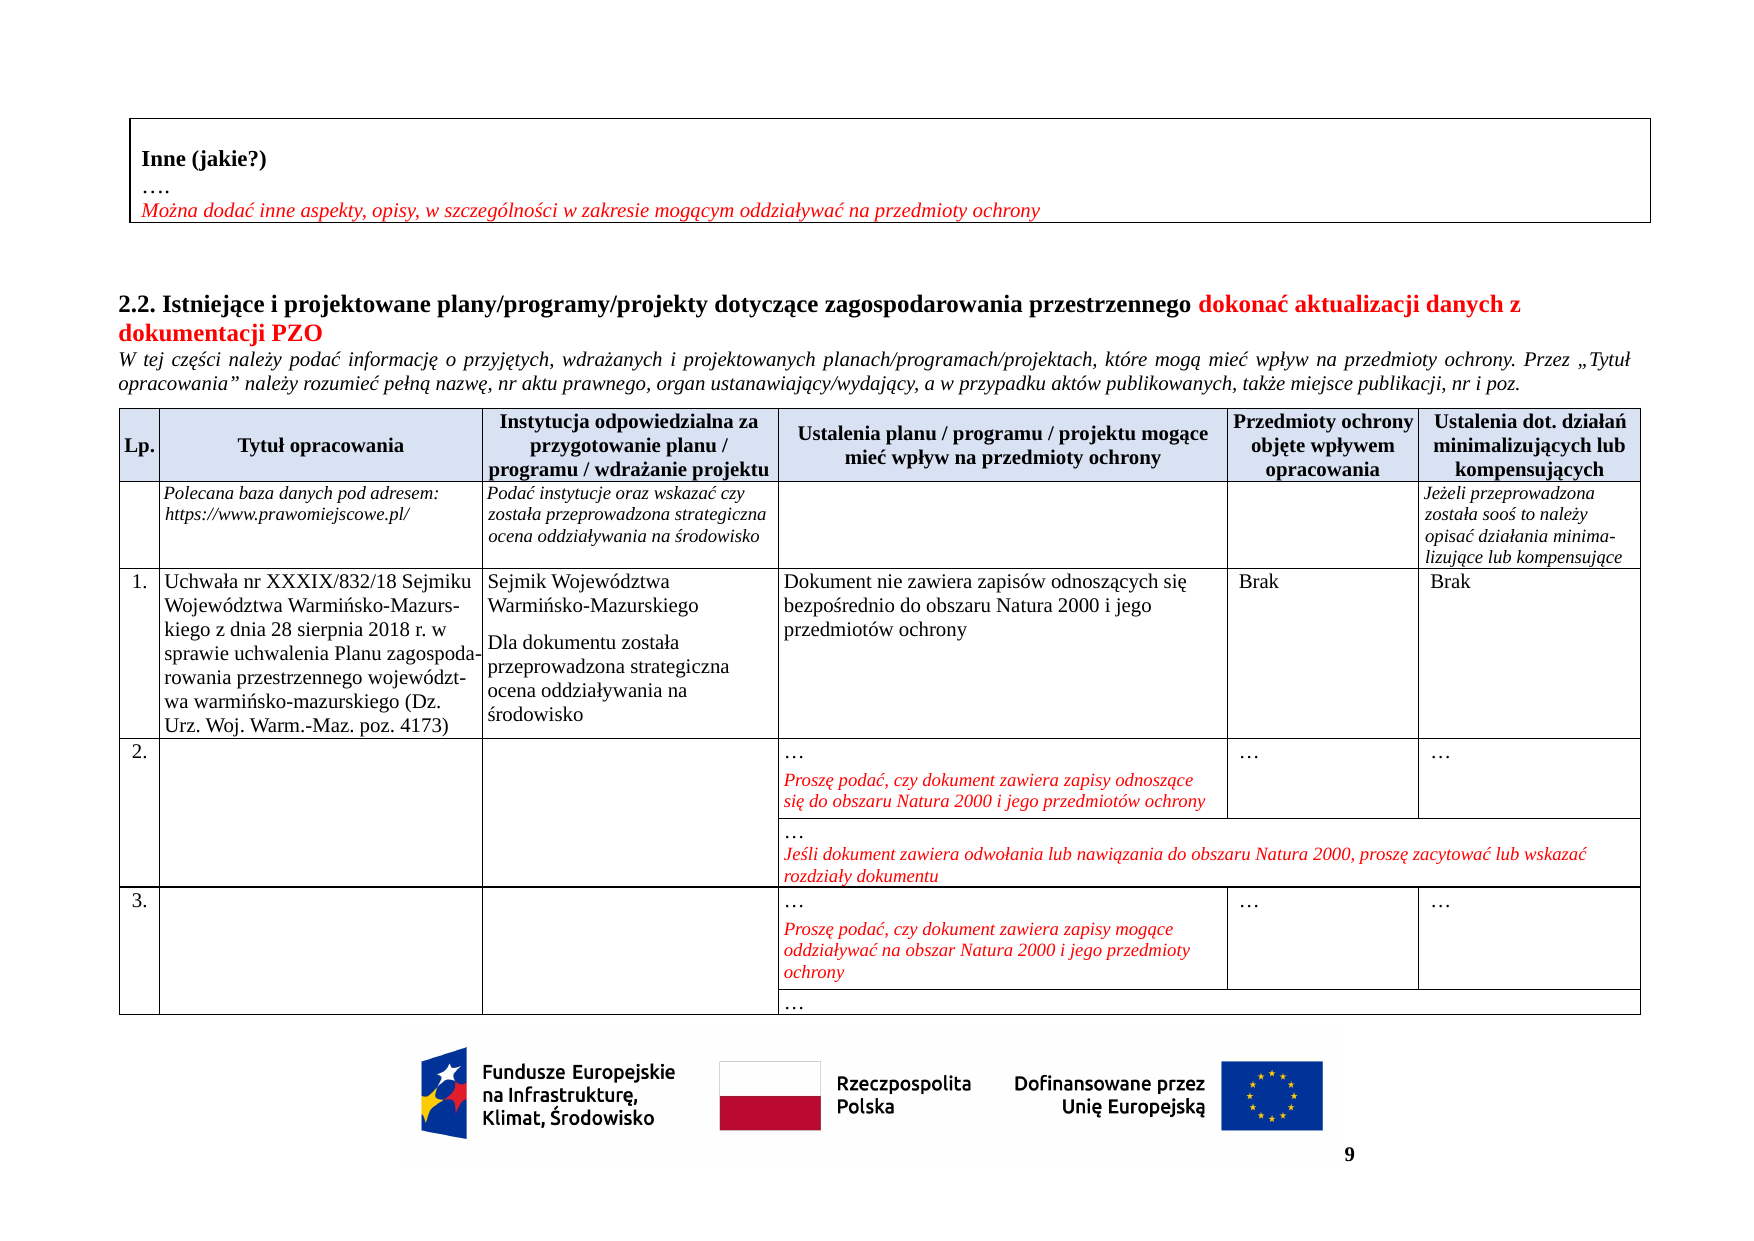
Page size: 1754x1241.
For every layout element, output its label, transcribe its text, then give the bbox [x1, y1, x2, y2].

table_cell Jeżeli przeprowadzona została sooś to należy opisać działania minimalizujące lub kompensujące [1419, 482, 1640, 568]
table_cell 1. [120, 569, 159, 737]
table_cell Brak [1419, 569, 1640, 737]
table_cell Podać instytucje oraz wskazać czy została przeprowadzona strategiczna ocena oddziaływania na środowisko [483, 482, 778, 568]
table_cell [1228, 482, 1418, 568]
table_cell [160, 739, 482, 886]
table_header Lp. [120, 409, 159, 481]
table_cell … [1419, 888, 1640, 989]
table_cell Sejmik Województwa Warmińsko-Mazurskiego Dla dokumentu została przeprowadzona strategiczna ocena oddziaływania na środowisko [483, 569, 778, 737]
table_cell [779, 482, 1227, 568]
table_cell … Jeśli dokument zawiera odwołania lub nawiązania do obszaru Natura 2000, proszę zacytować lub wskazać rozdziały dokumentu [779, 819, 1640, 886]
table_cell … [1228, 739, 1418, 818]
table_cell [160, 888, 482, 1014]
table_cell Dokument nie zawiera zapisów odnoszących się bezpośrednio do obszaru Natura 2000 i jego przedmiotów ochrony [779, 569, 1227, 737]
table_cell [483, 888, 778, 1014]
table_cell … [1228, 888, 1418, 989]
table_header Ustalenia dot. działań minimalizujących lub kompensujących [1419, 409, 1640, 481]
picture [399, 1024, 1345, 1162]
table_header Tytuł opracowania [160, 409, 482, 481]
table_header Instytucja odpowiedzialna za przygotowanie planu / programu / wdrażanie projektu [483, 409, 778, 481]
text W tej części należy podać informację o przyjętych, wdrażanych i projektowanych planach/programach/projektach, które mogą mieć wpływ na przedmioty ochrony. Przez „Tytuł opracowania” należy rozumieć pełną nazwę, nr aktu prawnego, organ ustanawiający/wydający, a w przypadku aktów publikowanych, także miejsce publikacji, nr i poz. [118, 347, 1636, 395]
table_cell Uchwała nr XXXIX/832/18 Sejmiku Województwa Warmińsko-Mazurskiego z dnia 28 sierpnia 2018 r. w sprawie uchwalenia Planu zagospodarowania przestrzennego województwa warmińsko-mazurskiego (Dz. Urz. Woj. Warm.-Maz. poz. 4173) [160, 569, 482, 737]
table_cell Brak [1228, 569, 1418, 737]
text 2.2. Istniejące i projektowane plany/programy/projekty dotyczące zagospodarowania przestrzennego dokonać aktualizacji danych z dokumentacji PZO [118, 289, 1636, 347]
table_cell … [1419, 739, 1640, 818]
table_cell … Proszę podać, czy dokument zawiera zapisy mogące oddziaływać na obszar Natura 2000 i jego przedmioty ochrony [779, 888, 1227, 989]
table_header Ustalenia planu / programu / projektu mogące mieć wpływ na przedmioty ochrony [779, 409, 1227, 481]
table_cell [483, 739, 778, 886]
table_cell 2. [120, 739, 159, 886]
table_header Przedmioty ochrony objęte wpływem opracowania [1228, 409, 1418, 481]
table_cell [120, 482, 159, 568]
table_cell 3. [120, 888, 159, 1014]
table_cell … Proszę podać, czy dokument zawiera zapisy odnoszące się do obszaru Natura 2000 i jego przedmiotów ochrony [779, 739, 1227, 818]
table_cell … Jeśli dokument zawiera zapisy mogące wpływać na przedmioty ochrony, proszę zacytować lub wskazać rozdziały dokumentu [779, 990, 1640, 1014]
table_cell Polecana baza danych pod adresem: https://www.prawomiejscowe.pl/ [160, 482, 482, 568]
